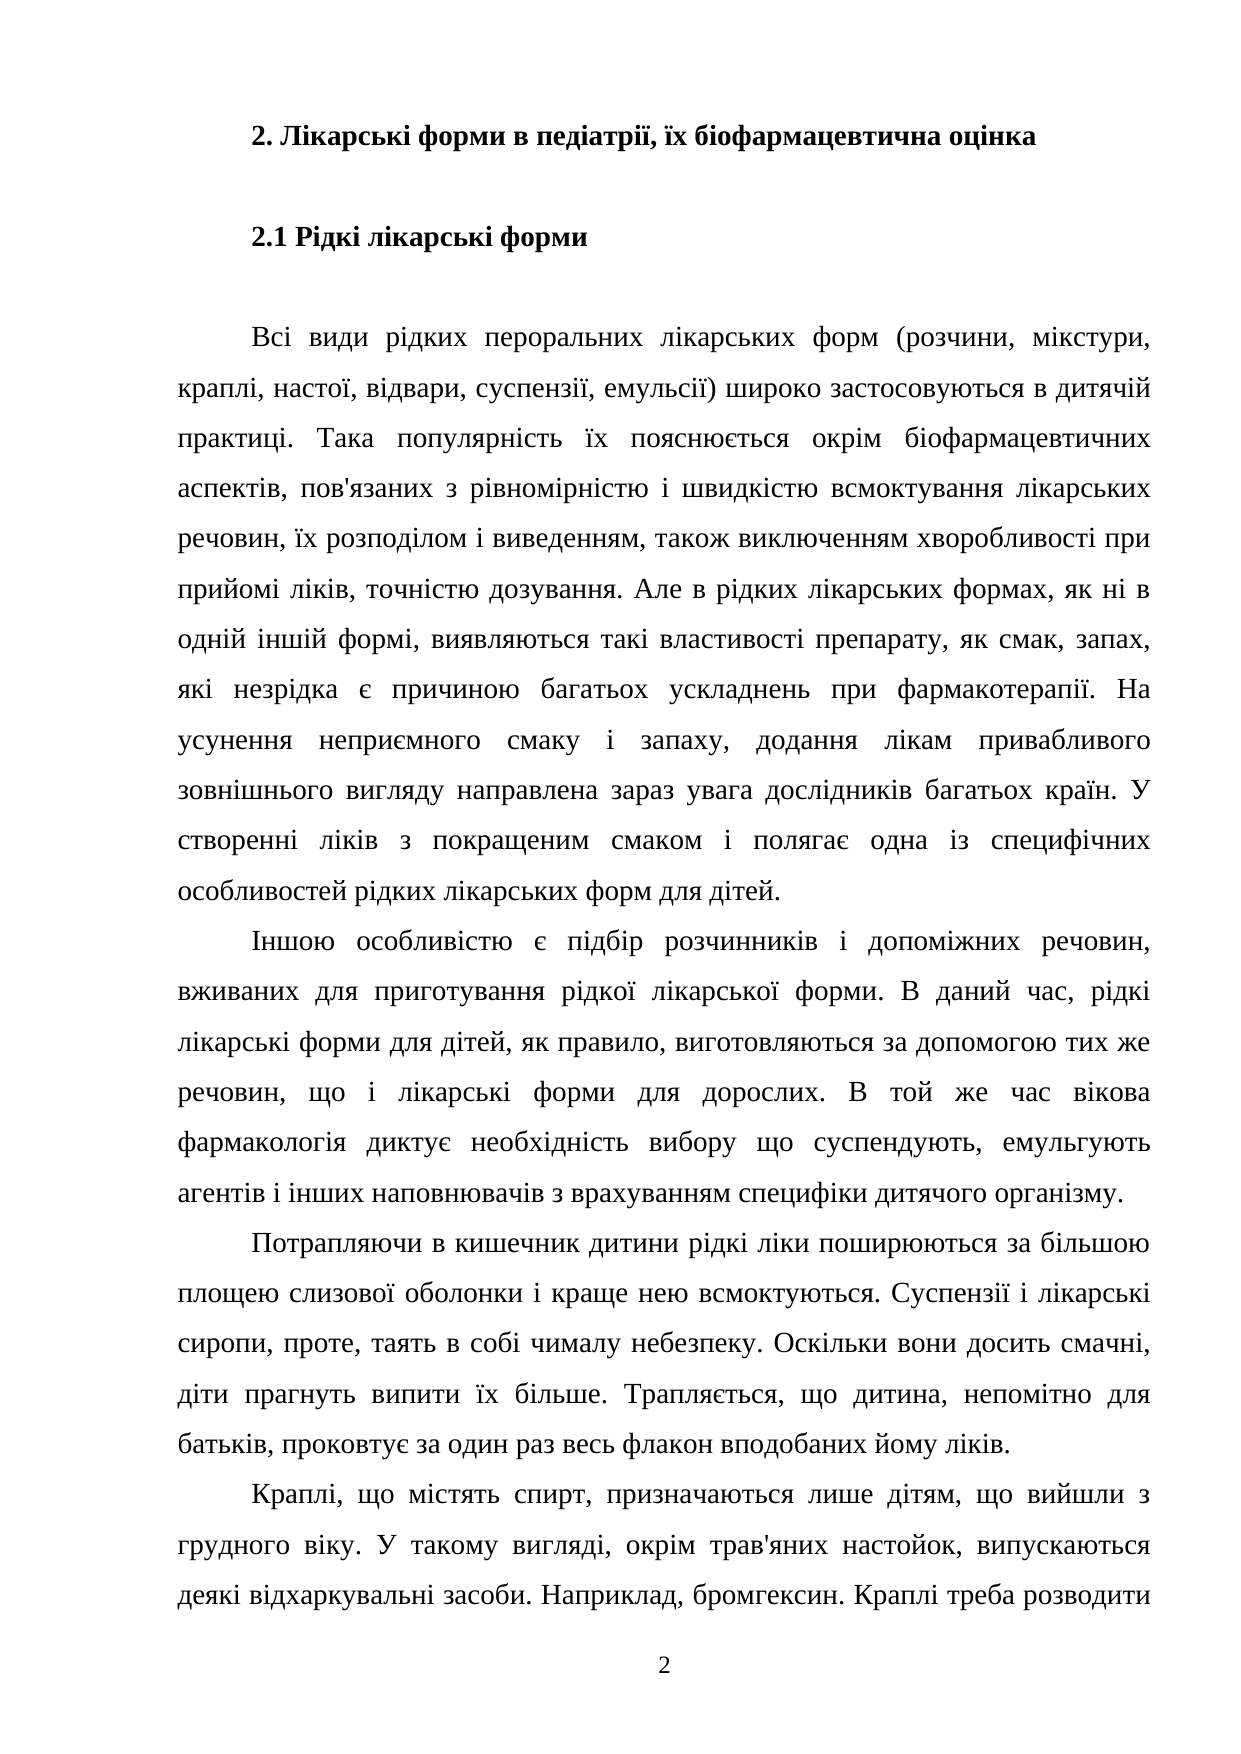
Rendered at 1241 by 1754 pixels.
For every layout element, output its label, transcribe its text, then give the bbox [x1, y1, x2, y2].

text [177, 1477, 1152, 1611]
text 2. Лікарські форми в педіатрії, їх біофармацевтична оцінка [177, 118, 1152, 152]
text Потрапляючи в кишечник дитини рідкі ліки поширюються за більшою площею слизової оболонки і краще нею всмоктуються. Суспензії і лікарські сиропи, проте, таять в собі чималу небезпеку. Оскільки вони досить смачні, діти прагнуть випити їх більше. Трапляється, що дитина, непомітно для батьків, проковтує за один раз весь флакон вподобаних йому ліків. [177, 1225, 1152, 1460]
subtitle 2.1 Рідкі лікарські форми [177, 219, 1152, 252]
text Всі види рідких пероральних лікарських форм (розчини, мікстури, краплі, настої, відвари, суспензії, емульсії) широко застосовуються в дитячій практиці. Така популярність їх пояснюється окрім біофармацевтичних аспектів, пов'язаних з рівномірністю і швидкістю всмоктування лікарських речовин, їх розподілом і виведенням, також виключенням хворобливості при прийомі ліків, точністю дозування. Але в рідких лікарських формах, як ні в одній іншій формі, виявляються такі властивості препарату, як смак, запах, які незрідка є причиною багатьох ускладнень при фармакотерапії. На усунення неприємного смаку і запаху, додання лікам привабливого зовнішнього вигляду направлена зараз увага дослідників багатьох країн. У створенні ліків з покращеним смаком і полягає одна із специфічних особливостей рідких лікарських форм для дітей. [177, 319, 1152, 906]
text Іншою особливістю є підбір розчинників і допоміжних речовин, вживаних для приготування рідкої лікарської форми. В даний час, рідкі лікарські форми для дітей, як правило, виготовляються за допомогою тих же речовин, що і лікарські форми для дорослих. В той же час вікова фармакологія диктує необхідність вибору що суспендують, емульгують агентів і інших наповнювачів з врахуванням специфіки дитячого організму. [177, 923, 1152, 1208]
